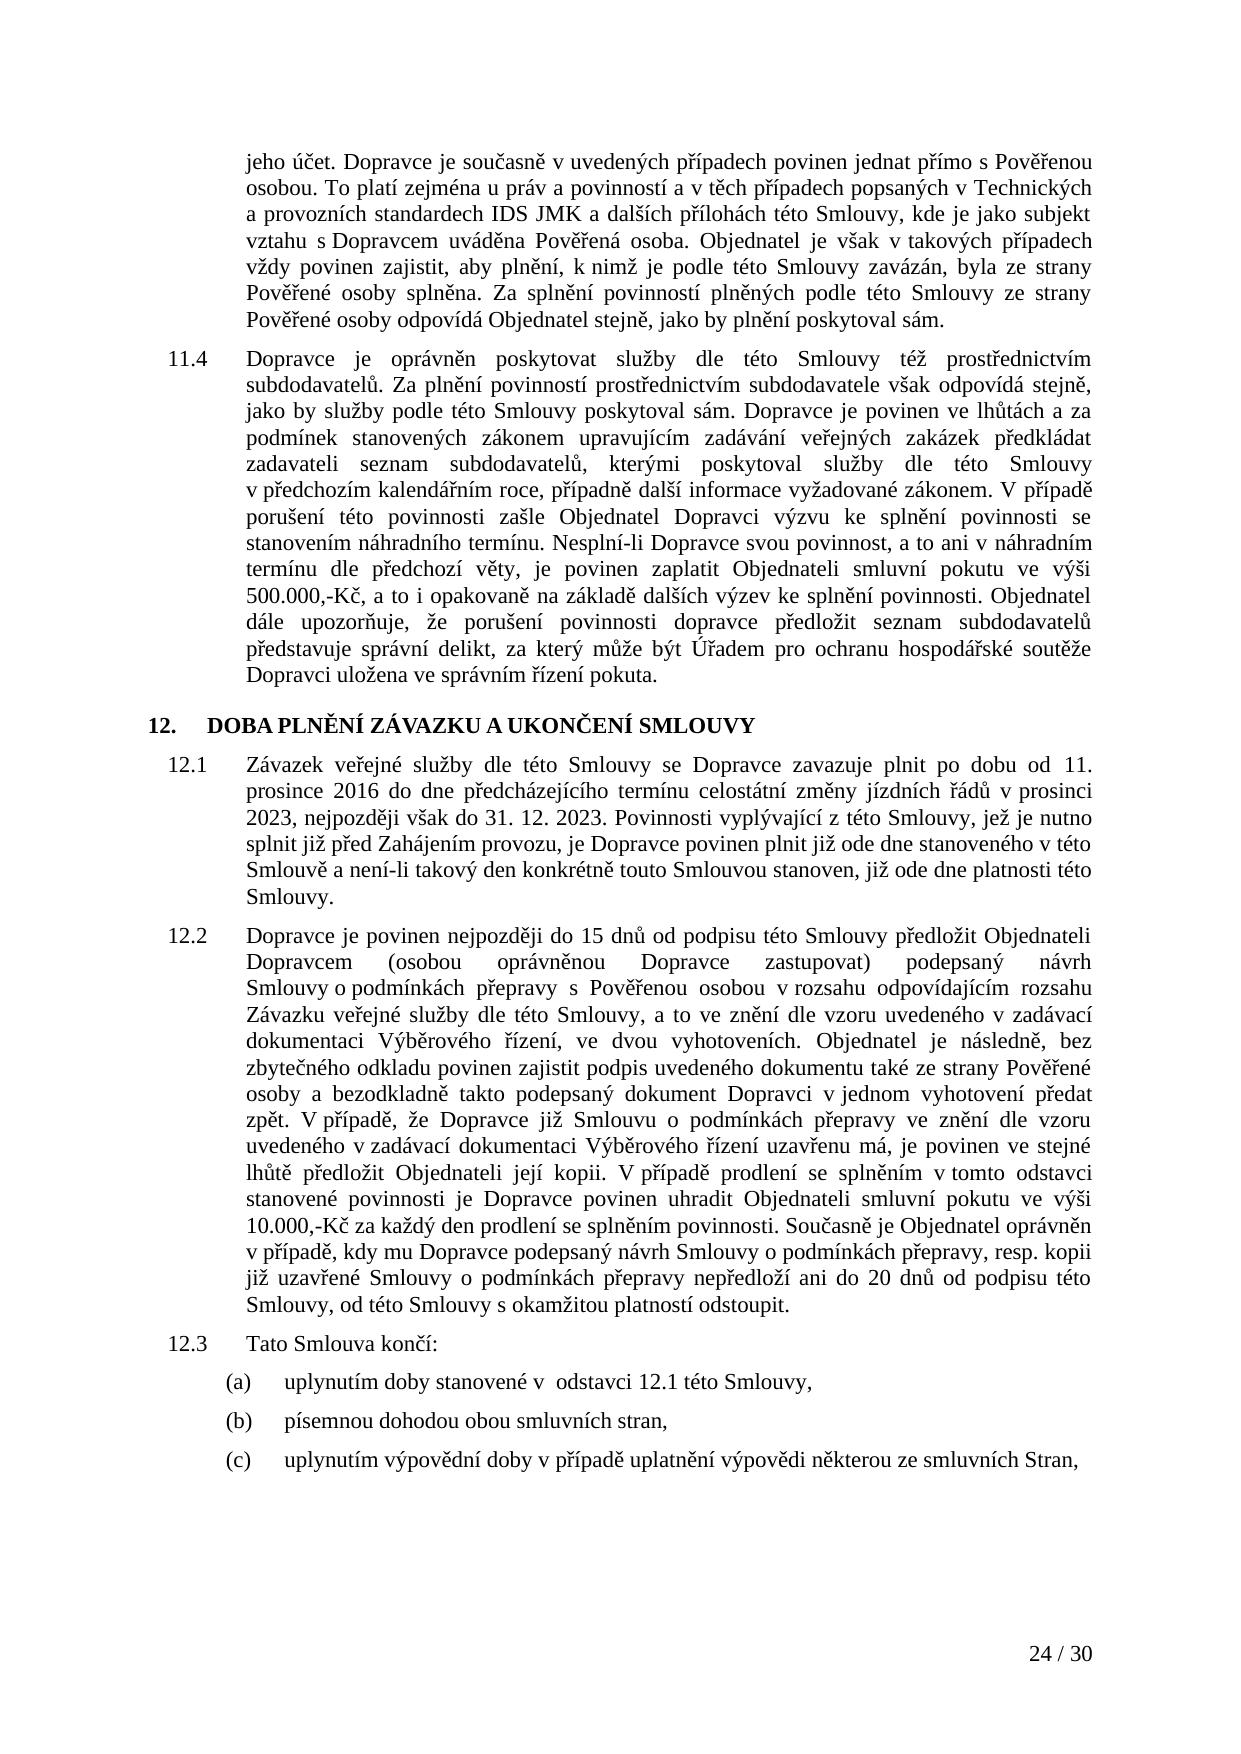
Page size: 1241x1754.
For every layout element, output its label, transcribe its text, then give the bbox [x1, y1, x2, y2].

subtitle Doba plnění závazku A UKONČENÍ SMLOUVY [148, 712, 1092, 739]
text Tato Smlouva končí: [167, 1329, 1092, 1356]
text Dopravce je oprávněn poskytovat služby dle této Smlouvy též prostřednictvím subdodavatelů. Za plnění povinností prostřednictvím subdodavatele však odpovídá stejně, jako by služby podle této Smlouvy poskytoval sám. Dopravce je povinen ve lhůtách a za podmínek stanovených zákonem upravujícím zadávání veřejných zakázek předkládat zadavateli seznam subdodavatelů, kterými poskytoval služby dle této Smlouvy v předchozím kalendářním roce, případně další informace vyžadované zákonem. V případě porušení této povinnosti zašle Objednatel Dopravci výzvu ke splnění povinnosti se stanovením náhradního termínu. Nesplní-li Dopravce svou povinnost, a to ani v náhradním termínu dle předchozí věty, je povinen zaplatit Objednateli smluvní pokutu ve výši 500.000,-Kč, a to i opakovaně na základě dalších výzev ke splnění povinnosti. Objednatel dále upozorňuje, že porušení povinnosti dopravce předložit seznam subdodavatelů představuje správní delikt, za který může být Úřadem pro ochranu hospodářské soutěže Dopravci uložena ve správním řízení pokuta. [167, 345, 1092, 687]
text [167, 148, 1092, 332]
text uplynutím doby stanovené v odstavci 12.1 této Smlouvy, [226, 1368, 1092, 1395]
text uplynutím výpovědní doby v případě uplatnění výpovědi některou ze smluvních Stran, [226, 1446, 1092, 1472]
text Dopravce je povinen nejpozději do 15 dnů od podpisu této Smlouvy předložit Objednateli Dopravcem (osobou oprávněnou Dopravce zastupovat) podepsaný návrh Smlouvy o podmínkách přepravy s Pověřenou osobou v rozsahu odpovídajícím rozsahu Závazku veřejné služby dle této Smlouvy, a to ve znění dle vzoru uvedeného v zadávací dokumentaci Výběrového řízení, ve dvou vyhotoveních. Objednatel je následně, bez zbytečného odkladu povinen zajistit podpis uvedeného dokumentu také ze strany Pověřené osoby a bezodkladně takto podepsaný dokument Dopravci v jednom vyhotovení předat zpět. V případě, že Dopravce již Smlouvu o podmínkách přepravy ve znění dle vzoru uvedeného v zadávací dokumentaci Výběrového řízení uzavřenu má, je povinen ve stejné lhůtě předložit Objednateli její kopii. V případě prodlení se splněním v tomto odstavci stanovené povinnosti je Dopravce povinen uhradit Objednateli smluvní pokutu ve výši 10.000,-Kč za každý den prodlení se splněním povinnosti. Současně je Objednatel oprávněn v případě, kdy mu Dopravce podepsaný návrh Smlouvy o podmínkách přepravy, resp. kopii již uzavřené Smlouvy o podmínkách přepravy nepředloží ani do 20 dnů od podpisu této Smlouvy, od této Smlouvy s okamžitou platností odstoupit. [167, 922, 1092, 1317]
text písemnou dohodou obou smluvních stran, [226, 1407, 1092, 1434]
text Závazek veřejné služby dle této Smlouvy se Dopravce zavazuje plnit po dobu od 11. prosince 2016 do dne předcházejícího termínu celostátní změny jízdních řádů v prosinci 2023, nejpozději však do 31. 12. 2023. Povinnosti vyplývající z této Smlouvy, jež je nutno splnit již před Zahájením provozu, je Dopravce povinen plnit již ode dne stanoveného v této Smlouvě a není-li takový den konkrétně touto Smlouvou stanoven, již ode dne platnosti této Smlouvy. [167, 751, 1092, 909]
